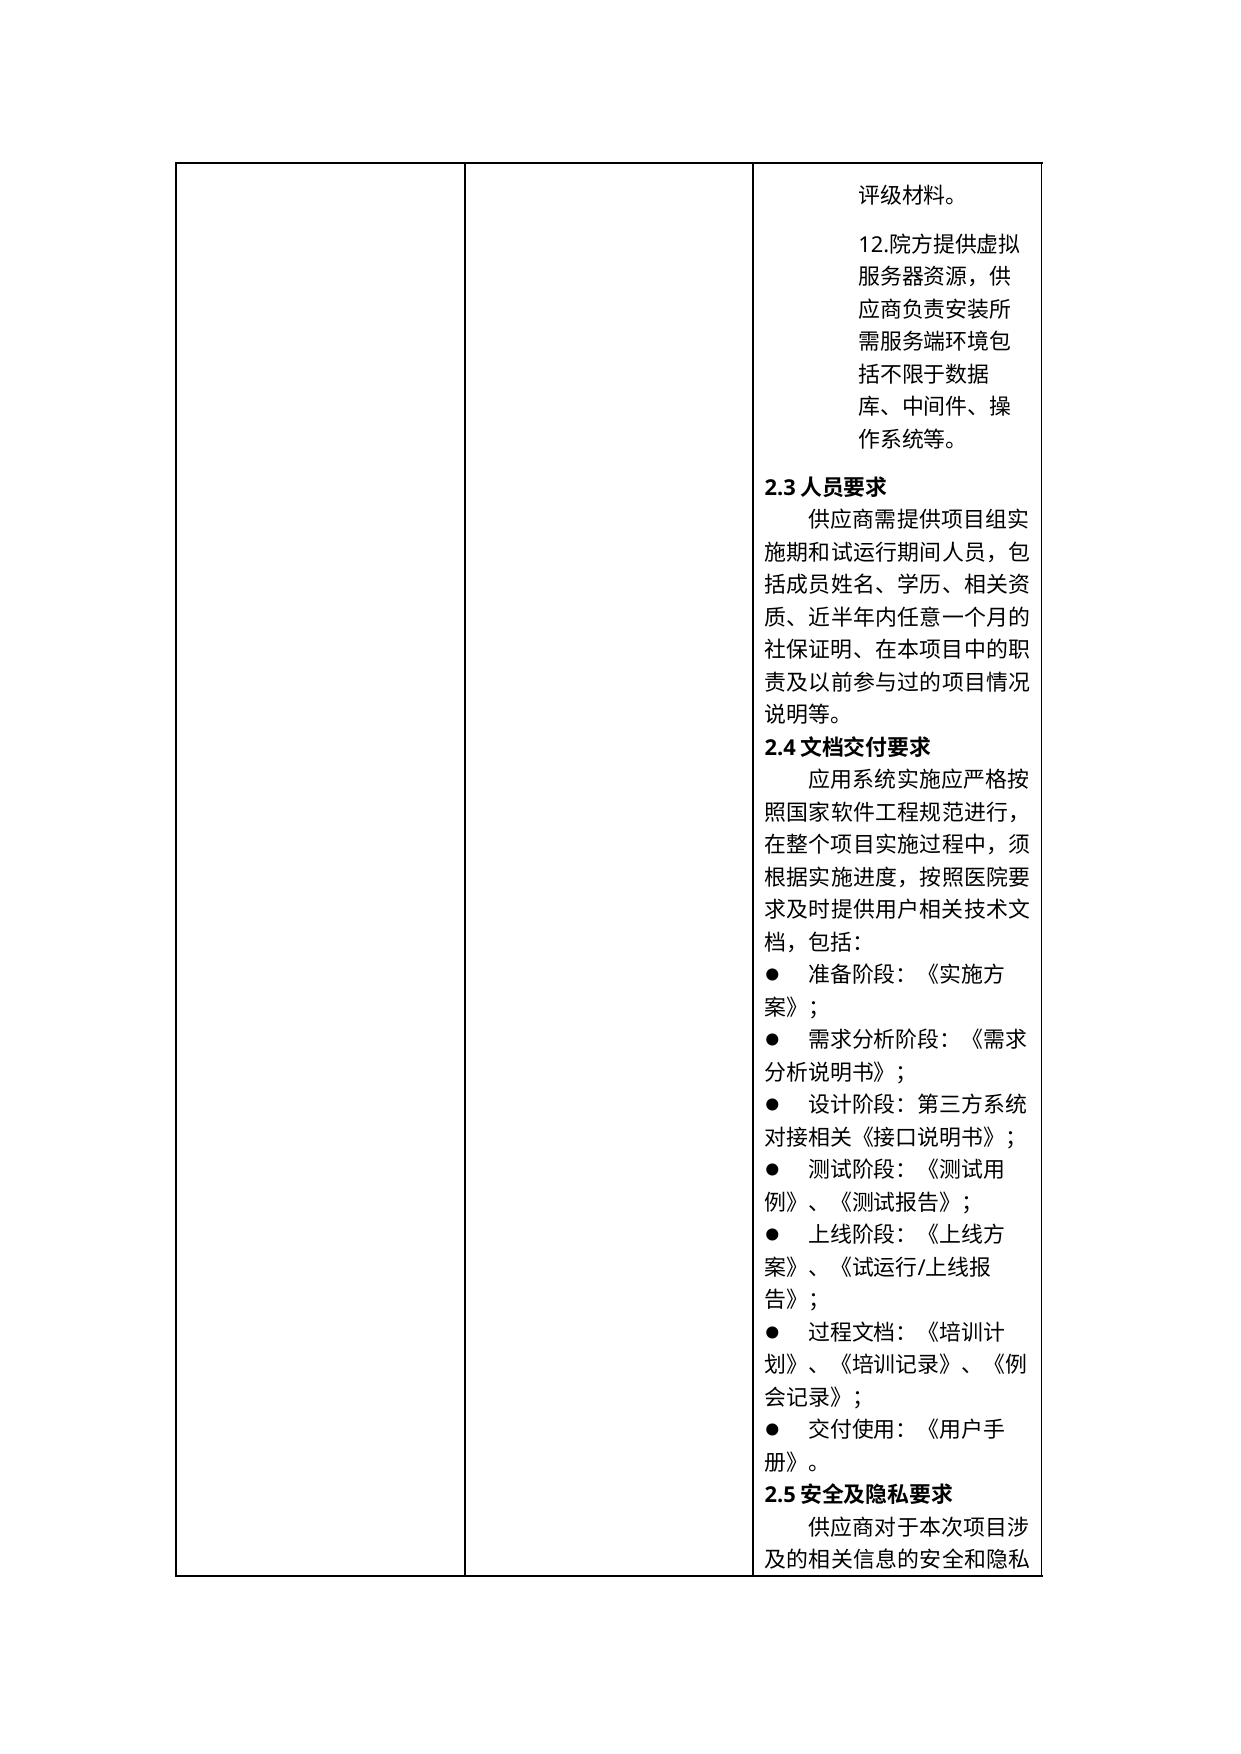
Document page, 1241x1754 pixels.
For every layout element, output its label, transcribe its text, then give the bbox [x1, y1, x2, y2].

table_cell 1 [177, 164, 464, 1575]
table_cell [754, 164, 1041, 1575]
table_cell [466, 164, 752, 1575]
